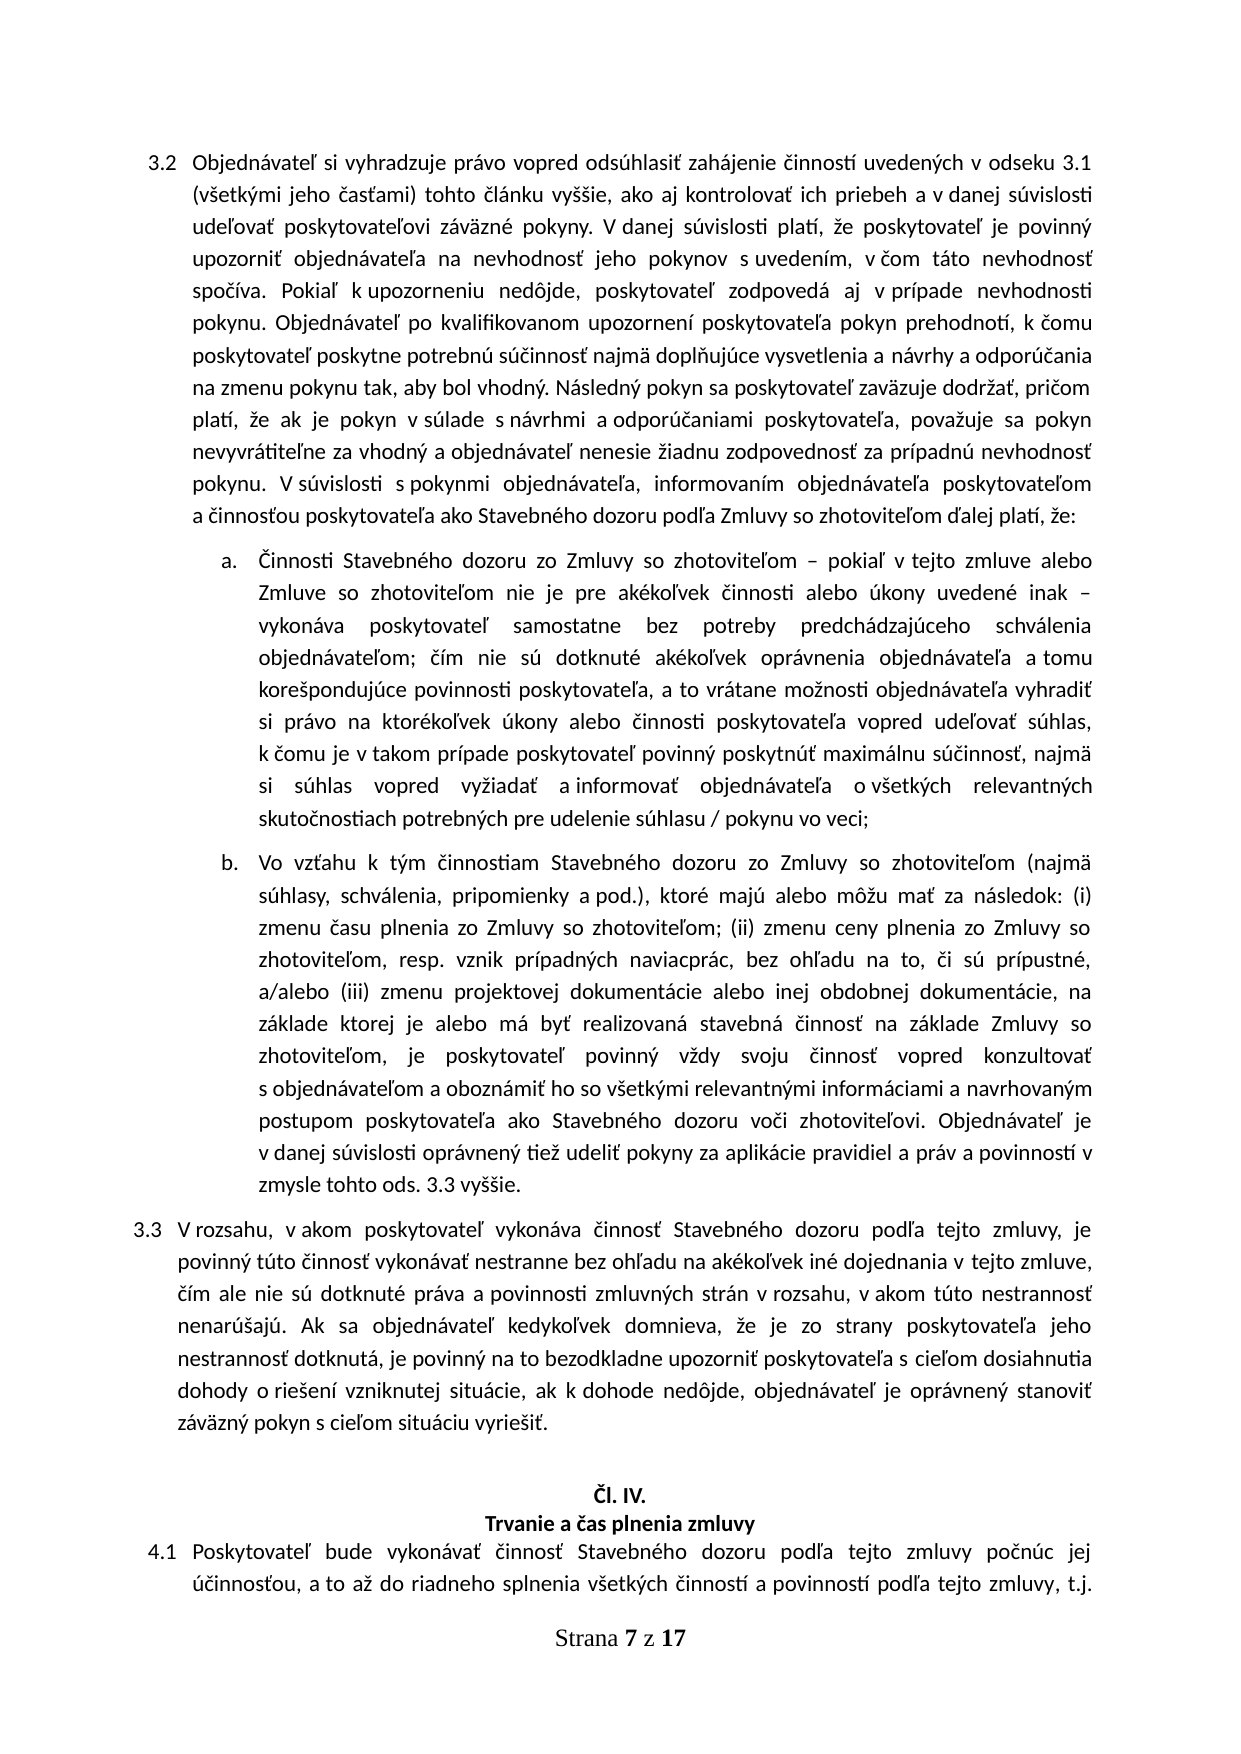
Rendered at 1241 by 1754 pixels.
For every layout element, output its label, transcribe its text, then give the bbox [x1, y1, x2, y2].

list Objednávateľ si vyhradzuje právo vopred odsúhlasiť zahájenie činností uvedených v odseku 3.1 (všetkými jeho časťami) tohto článku vyššie, ako aj kontrolovať ich priebeh a v danej súvislosti udeľovať poskytovateľovi záväzné pokyny. V danej súvislosti platí, že poskytovateľ je povinný upozorniť objednávateľa na nevhodnosť jeho pokynov s uvedením, v čom táto nevhodnosť spočíva. Pokiaľ k upozorneniu nedôjde, poskytovateľ zodpovedá aj v prípade nevhodnosti pokynu. Objednávateľ po kvalifikovanom upozornení poskytovateľa pokyn prehodnotí, k čomu poskytovateľ poskytne potrebnú súčinnosť najmä doplňujúce vysvetlenia a návrhy a odporúčania na zmenu pokynu tak, aby bol vhodný. Následný pokyn sa poskytovateľ zaväzuje dodržať, pričom platí, že ak je pokyn v súlade s návrhmi a odporúčaniami poskytovateľa, považuje sa pokyn nevyvrátiteľne za vhodný a objednávateľ nenesie žiadnu zodpovednosť za prípadnú nevhodnosť pokynu. V súvislosti s pokynmi objednávateľa, informovaním objednávateľa poskytovateľom a činnosťou poskytovateľa ako Stavebného dozoru podľa Zmluvy so zhotoviteľom ďalej platí, že: [148, 148, 1093, 530]
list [148, 1537, 1093, 1597]
list Vo vzťahu k tým činnostiam Stavebného dozoru zo Zmluvy so zhotoviteľom (najmä súhlasy, schválenia, pripomienky a pod.), ktoré majú alebo môžu mať za následok: (i) zmenu času plnenia zo Zmluvy so zhotoviteľom; (ii) zmenu ceny plnenia zo Zmluvy so zhotoviteľom, resp. vznik prípadných naviacprác, bez ohľadu na to, či sú prípustné, a/alebo (iii) zmenu projektovej dokumentácie alebo inej obdobnej dokumentácie, na základe ktorej je alebo má byť realizovaná stavebná činnosť na základe Zmluvy so zhotoviteľom, je poskytovateľ povinný vždy svoju činnosť vopred konzultovať s objednávateľom a oboznámiť ho so všetkými relevantnými informáciami a navrhovaným postupom poskytovateľa ako Stavebného dozoru voči zhotoviteľovi. Objednávateľ je v danej súvislosti oprávnený tiež udeliť pokyny za aplikácie pravidiel a práv a povinností v zmysle tohto ods. 3.3 vyššie. [221, 848, 1093, 1198]
list V rozsahu, v akom poskytovateľ vykonáva činnosť Stavebného dozoru podľa tejto zmluvy, je povinný túto činnosť vykonávať nestranne bez ohľadu na akékoľvek iné dojednania v tejto zmluve, čím ale nie sú dotknuté práva a povinnosti zmluvných strán v rozsahu, v akom túto nestrannosť nenarúšajú. Ak sa objednávateľ kedykoľvek domnieva, že je zo strany poskytovateľa jeho nestrannosť dotknutá, je povinný na to bezodkladne upozorniť poskytovateľa s cieľom dosiahnutia dohody o riešení vzniknutej situácie, ak k dohode nedôjde, objednávateľ je oprávnený stanoviť záväzný pokyn s cieľom situáciu vyriešiť. [133, 1215, 1093, 1436]
text Čl. IV. [148, 1481, 1093, 1509]
list Činnosti Stavebného dozoru zo Zmluvy so zhotoviteľom – pokiaľ v tejto zmluve alebo Zmluve so zhotoviteľom nie je pre akékoľvek činnosti alebo úkony uvedené inak – vykonáva poskytovateľ samostatne bez potreby predchádzajúceho schválenia objednávateľom; čím nie sú dotknuté akékoľvek oprávnenia objednávateľa a tomu korešpondujúce povinnosti poskytovateľa, a to vrátane možnosti objednávateľa vyhradiť si právo na ktorékoľvek úkony alebo činnosti poskytovateľa vopred udeľovať súhlas, k čomu je v takom prípade poskytovateľ povinný poskytnúť maximálnu súčinnosť, najmä si súhlas vopred vyžiadať a informovať objednávateľa o všetkých relevantných skutočnostiach potrebných pre udelenie súhlasu / pokynu vo veci; [221, 546, 1093, 832]
text Trvanie a čas plnenia zmluvy [148, 1509, 1093, 1537]
